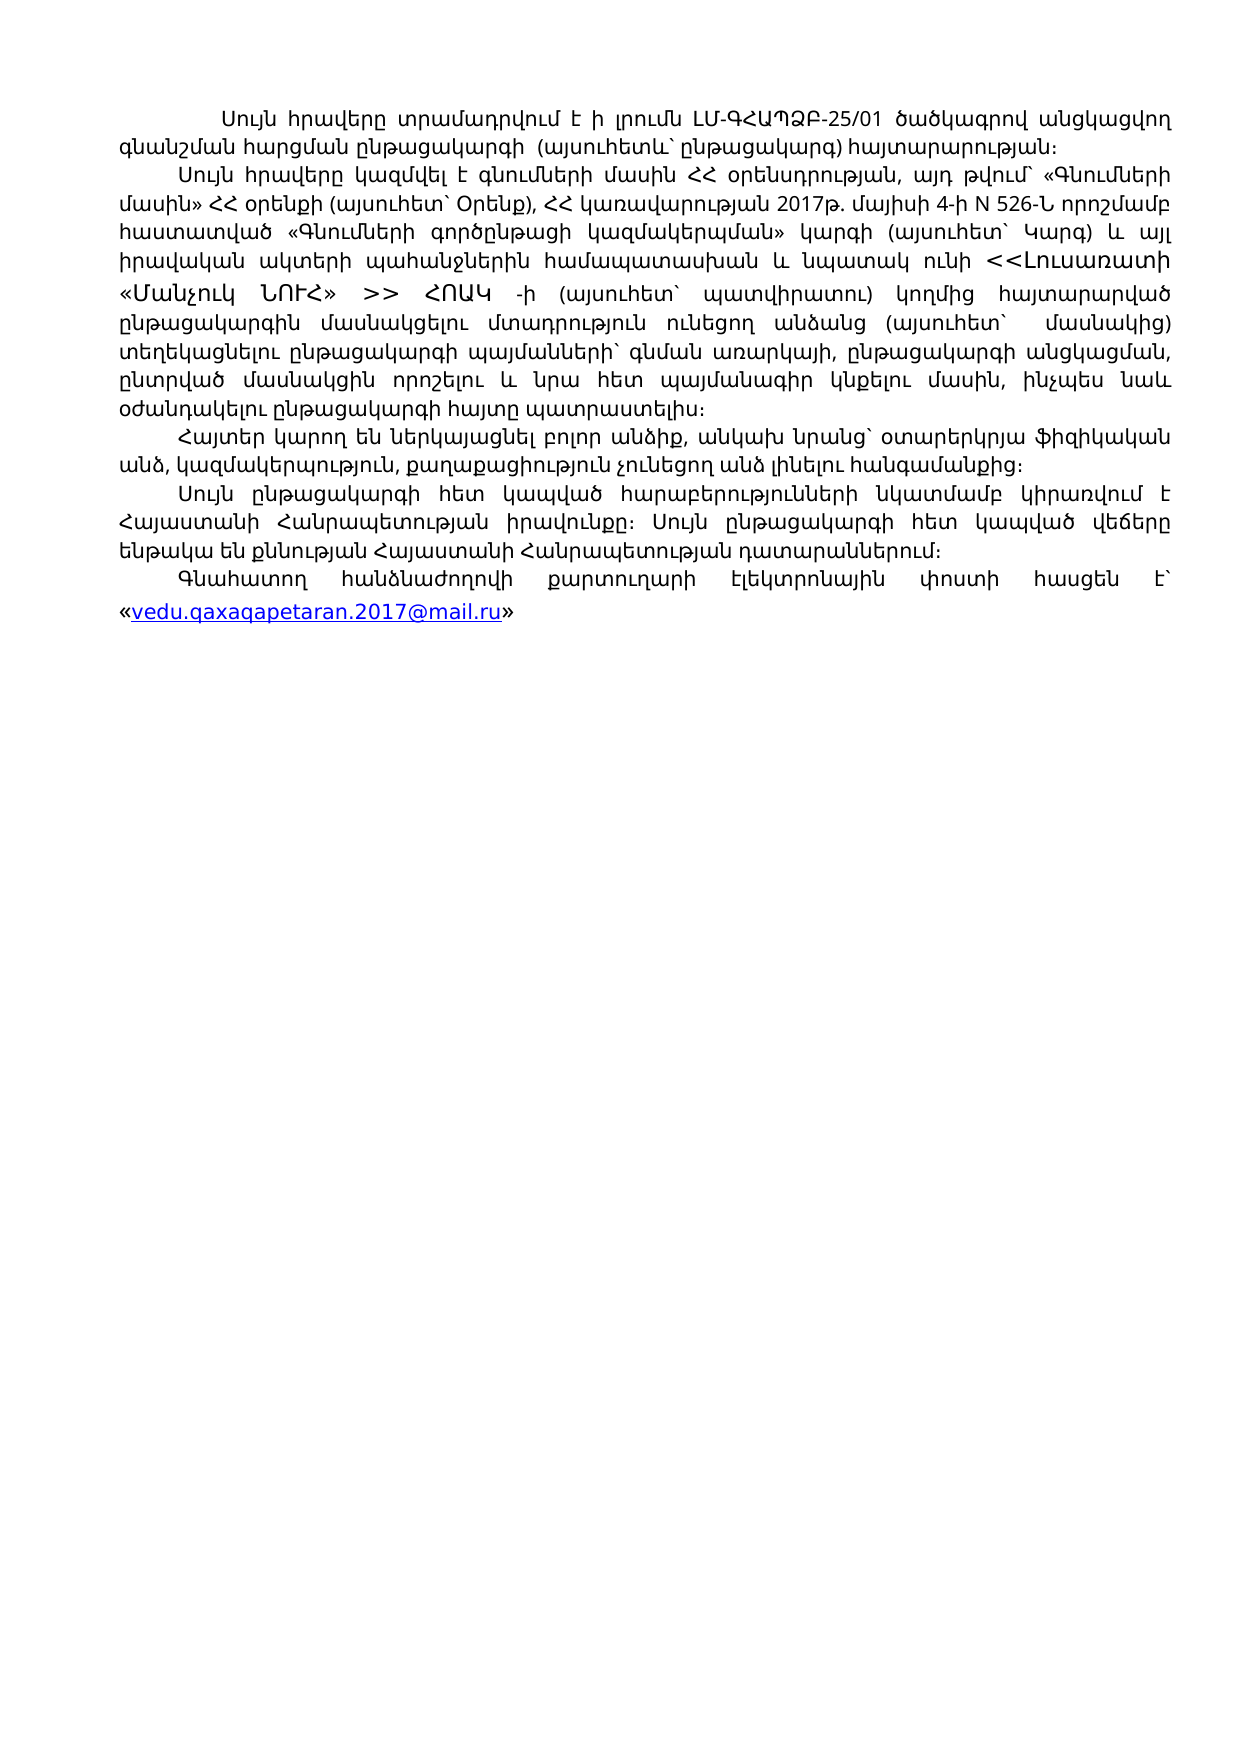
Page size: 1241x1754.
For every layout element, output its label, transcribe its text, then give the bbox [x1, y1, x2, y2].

text Սույն հրավերը տրամադրվում է ի լրումն ԼՄ-ԳՀԱՊՁԲ-25/01 ծածկագրով անցկացվող գնանշման հարցման ընթացակարգի (այսուհետև` ընթացակարգ) հայտարարության։ [118, 104, 1171, 161]
text Հայտեր կարող են ներկայացնել բոլոր անձիք, անկախ նրանց` օտարերկրյա ֆիզիկական անձ, կազմակերպություն, քաղաքացիություն չունեցող անձ լինելու հանգամանքից։ [118, 422, 1171, 479]
text Սույն հրավերը կազմվել է գնումների մասին ՀՀ օրենսդրության, այդ թվում` «Գնումների մասին» ՀՀ օրենքի (այսուհետ` Օրենք), ՀՀ կառավարության 2017թ. մայիսի 4-ի N 526-Ն որոշմամբ հաստատված «Գնումների գործընթացի կազմակերպման» կարգի (այսուհետ` Կարգ) և այլ իրավական ակտերի պահանջներին համապատասխան և նպատակ ունի <<Լուսառատի «Մանչուկ ՆՈՒՀ» >> ՀՈԱԿ -ի (այսուհետ` պատվիրատու) կողմից հայտարարված ընթացակարգին մասնակցելու մտադրություն ունեցող անձանց (այսուհետ` մասնակից) տեղեկացնելու ընթացակարգի պայմանների` գնման առարկայի, ընթացակարգի անցկացման, ընտրված մասնակցին որոշելու և նրա հետ պայմանագիր կնքելու մասին, ինչպես նաև օժանդակելու ընթացակարգի հայտը պատրաստելիս։ [118, 161, 1171, 422]
text Գնահատող հանձնաժողովի քարտուղարի էլեկտրոնային փոստի հասցեն է` «vedu.qaxaqapetaran.2017@mail.ru» [118, 564, 1171, 627]
text Սույն ընթացակարգի հետ կապված հարաբերությունների նկատմամբ կիրառվում է Հայաստանի Հանրապետության իրավունքը։ Սույն ընթացակարգի հետ կապված վեճերը ենթակա են քննության Հայաստանի Հանրապետության դատարաններում։ [118, 479, 1171, 564]
